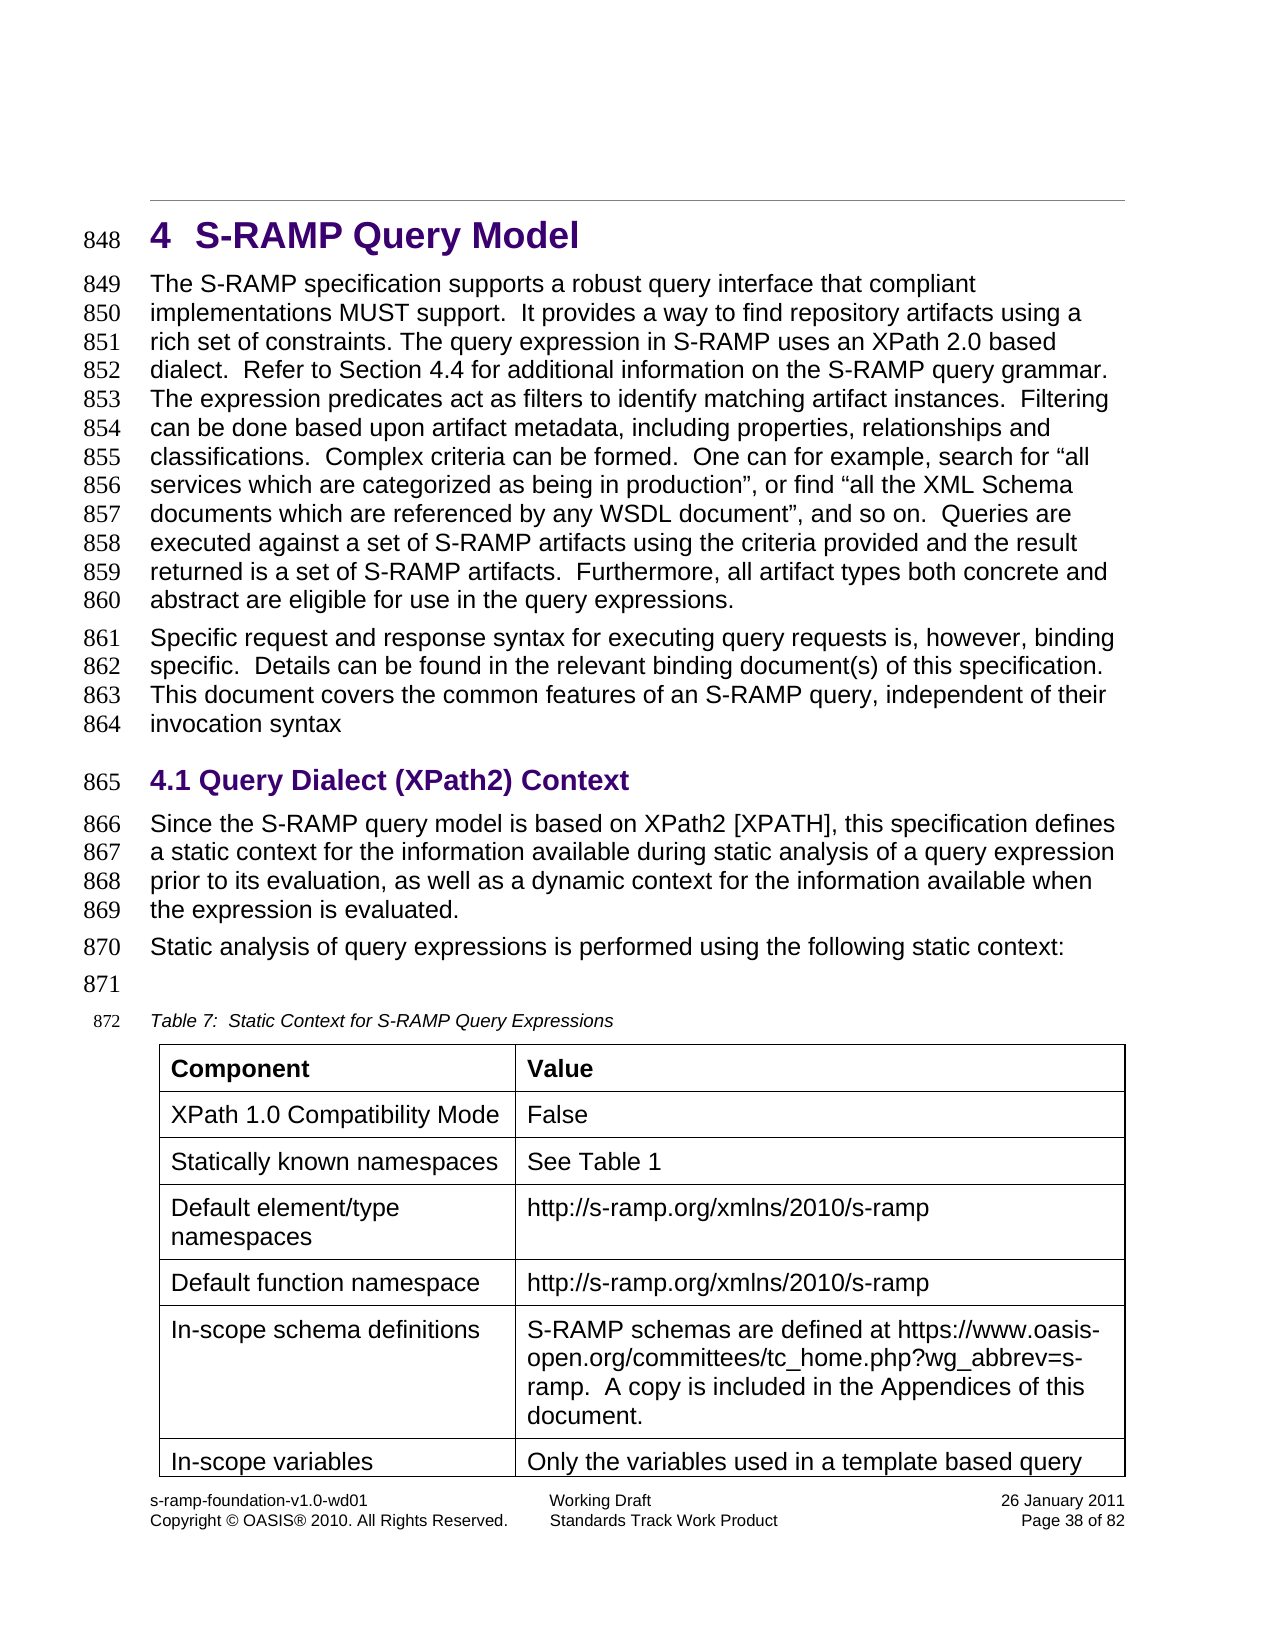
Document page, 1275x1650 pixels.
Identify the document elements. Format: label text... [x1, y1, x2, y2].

table_cell In-scope schema definitions [160, 1306, 515, 1438]
table_cell In-scope variables [160, 1439, 515, 1476]
text Since the S-RAMP query model is based on XPath2 [XPATH], this specification defines a static context for the information available during static analysis of a query expression prior to its evaluation, as well as a dynamic context for the information available when the expression is evaluated. [150, 808, 1125, 923]
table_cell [516, 1439, 1124, 1476]
table_cell S-RAMP schemas are defined at https://www.oasis-open.org/committees/tc_home.php?wg_abbrev=s-ramp. A copy is included in the Appendices of this document. [516, 1306, 1124, 1438]
table_cell See Table 1 [516, 1138, 1124, 1184]
table_cell Statically known namespaces [160, 1138, 515, 1184]
table_cell XPath 1.0 Compatibility Mode [160, 1092, 515, 1137]
subtitle S-RAMP Query Model [150, 201, 1125, 257]
table_cell Default function namespace [160, 1260, 515, 1305]
text The S-RAMP specification supports a robust query interface that compliant implementations MUST support. It provides a way to find repository artifacts using a rich set of constraints. The query expression in S-RAMP uses an XPath 2.0 based dialect. Refer to Section 4.4 for additional information on the S-RAMP query grammar. The expression predicates act as filters to identify matching artifact instances. Filtering can be done based upon artifact metadata, including properties, relationships and classifications. Complex criteria can be formed. One can for example, search for “all services which are categorized as being in production”, or find “all the XML Schema documents which are referenced by any WSDL document”, and so on. Queries are executed against a set of S-RAMP artifacts using the criteria provided and the result returned is a set of S-RAMP artifacts. Furthermore, all artifact types both concrete and abstract are eligible for use in the query expressions. [150, 269, 1125, 614]
table_header Value [516, 1045, 1124, 1091]
text Static analysis of query expressions is performed using the following static context: [150, 932, 1125, 961]
table_cell http://s-ramp.org/xmlns/2010/s-ramp [516, 1185, 1124, 1259]
table_cell False [516, 1092, 1124, 1137]
table_cell Default element/type namespaces [160, 1185, 515, 1259]
subtitle Query Dialect (XPath2) Context [150, 762, 1125, 796]
text Specific request and response syntax for executing query requests is, however, binding specific. Details can be found in the relevant binding document(s) of this specification. This document covers the common features of an S-RAMP query, independent of their invocation syntax [150, 622, 1125, 737]
table_cell http://s-ramp.org/xmlns/2010/s-ramp [516, 1260, 1124, 1305]
text Table 7: Static Context for S-RAMP Query Expressions [150, 1010, 1125, 1032]
table_header Component [160, 1045, 515, 1091]
